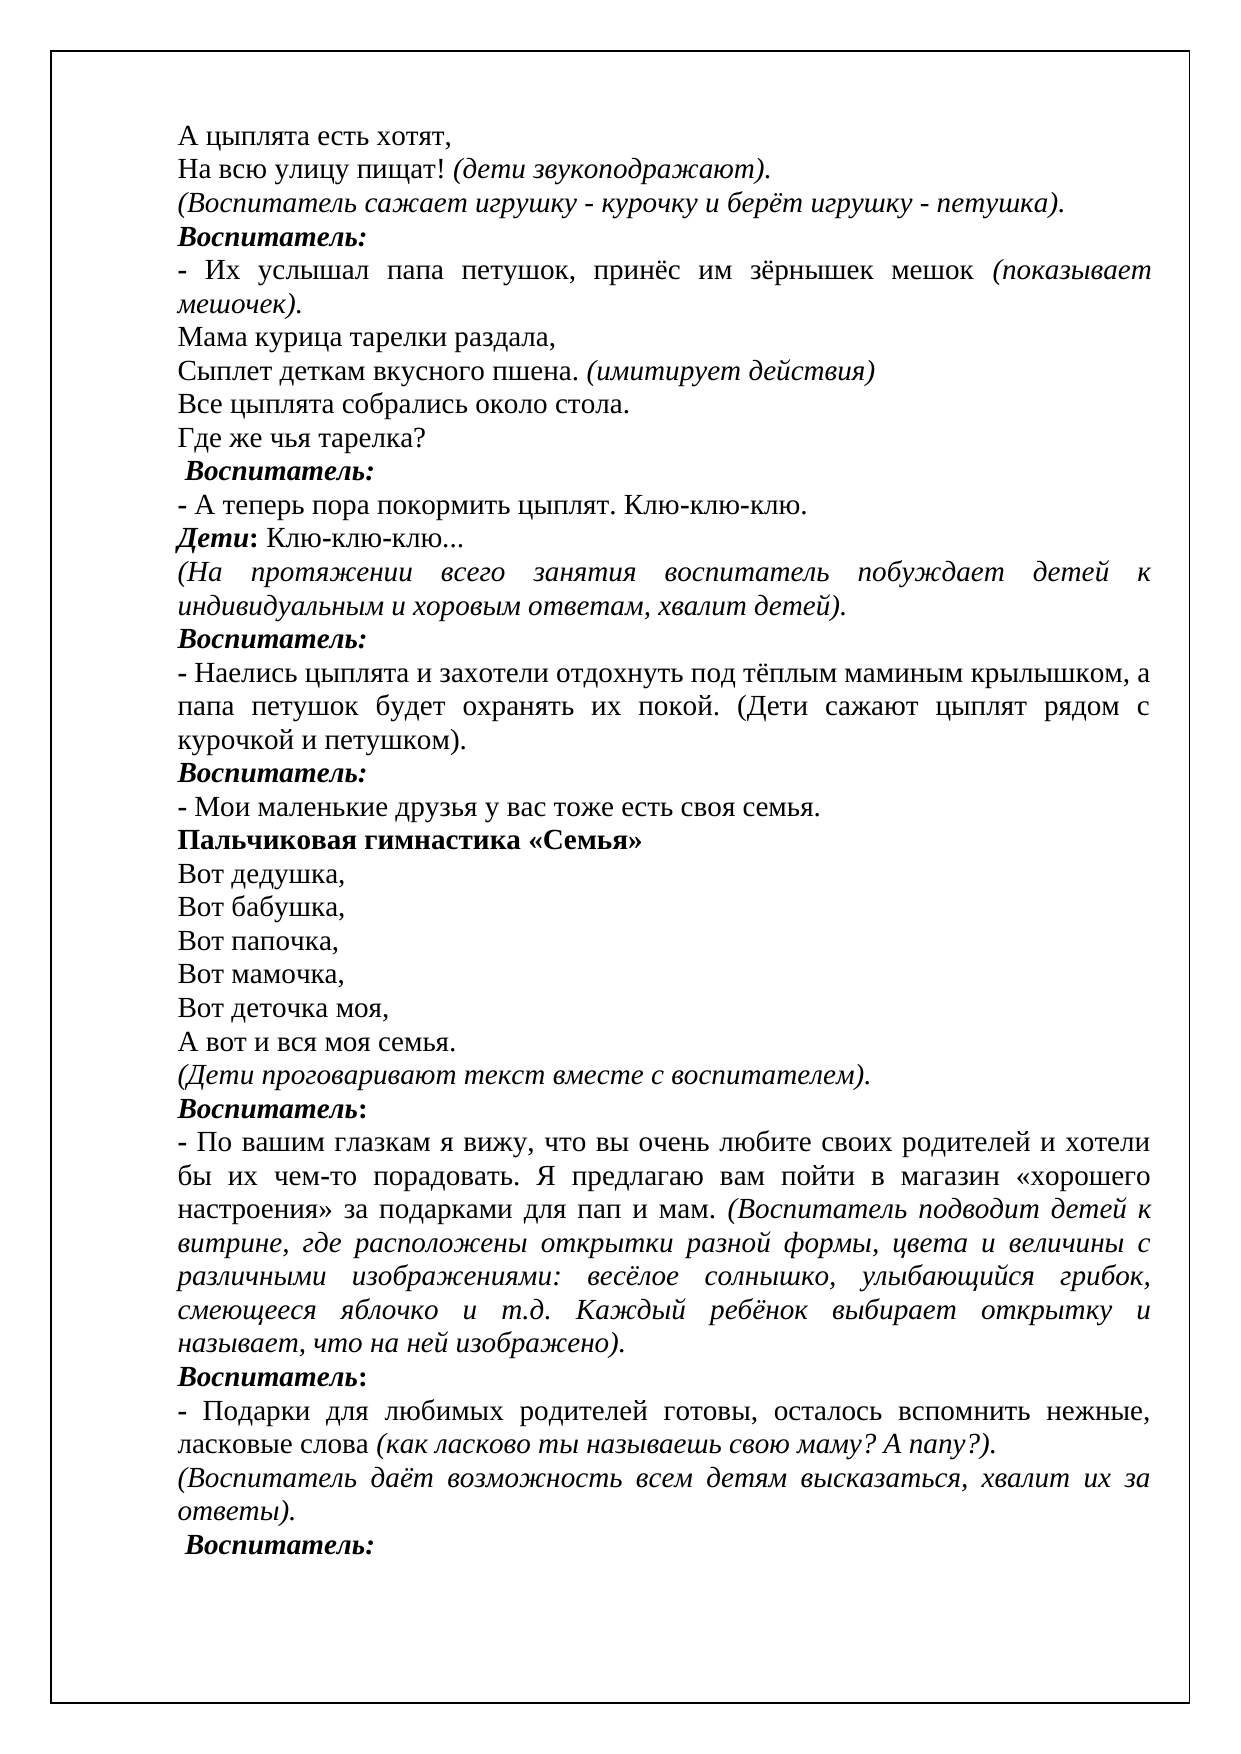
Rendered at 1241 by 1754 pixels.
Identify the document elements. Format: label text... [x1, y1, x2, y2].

text Мама курица тарелки раздала, [177, 319, 1152, 353]
text Все цыплята собрались около стола. [177, 386, 1152, 420]
text - Наелись цыплята и захотели отдохнуть под тёплым маминым крылышком, а папа петушок будет охранять их покой. (Дети сажают цыплят рядом с курочкой и петушком). [177, 655, 1152, 755]
text (Воспитатель даёт возможность всем детям высказаться, хвалит их за ответы). [177, 1460, 1152, 1527]
text А цыплята есть хотят, [177, 118, 1152, 152]
text Воспитатель: [177, 1527, 1152, 1560]
text - Мои маленькие друзья у вас тоже есть своя семья. [177, 789, 1152, 822]
text Сыплет деткам вкусного пшена. (имитирует действия) [177, 353, 1152, 386]
text Вот деточка моя, [177, 990, 1152, 1024]
text Воспитатель: [177, 219, 1152, 252]
text - Их услышал папа петушок, принёс им зёрнышек мешок (показывает мешочек). [177, 252, 1152, 319]
text (Дети проговаривают текст вместе с воспитателем). [177, 1057, 1152, 1091]
text Вот бабушка, [177, 889, 1152, 923]
text - А теперь пора покормить цыплят. Клю-клю-клю. [177, 487, 1152, 521]
text (На протяжении всего занятия воспитатель побуждает детей к индивидуальным и хоровым ответам, хвалит детей). [177, 554, 1152, 621]
text Где же чья тарелка? [177, 420, 1152, 453]
text (Воспитатель сажает игрушку - курочку и берёт игрушку - петушка). [177, 185, 1152, 219]
text Вот дедушка, [177, 856, 1152, 889]
text - Подарки для любимых родителей готовы, осталось вспомнить нежные, ласковые слова (как ласково ты называешь свою маму? А папу?). [177, 1393, 1152, 1460]
text - По вашим глазкам я вижу, что вы очень любите своих родителей и хотели бы их чем-то порадовать. Я предлагаю вам пойти в магазин «хорошего настроения» за подарками для пап и мам. (Воспитатель подводит детей к витрине, где расположены открытки разной формы, цвета и величины с различными изображениями: весёлое солнышко, улыбающийся грибок, смеющееся яблочко и т.д. Каждый ребёнок выбирает открытку и называет, что на ней изображено). [177, 1124, 1152, 1359]
text Воспитатель: [177, 755, 1152, 789]
text Вот мамочка, [177, 957, 1152, 990]
text Воспитатель: [177, 1359, 1152, 1393]
text А вот и вся моя семья. [177, 1024, 1152, 1057]
text Вот папочка, [177, 923, 1152, 957]
text Воспитатель: [177, 453, 1152, 487]
text Воспитатель: [177, 1091, 1152, 1124]
text Воспитатель: [177, 621, 1152, 655]
text Пальчиковая гимнастика «Семья» [177, 822, 1152, 856]
text На всю улицу пищат! (дети звукоподражают). [177, 152, 1152, 185]
text Дети: Клю-клю-клю... [177, 521, 1152, 554]
